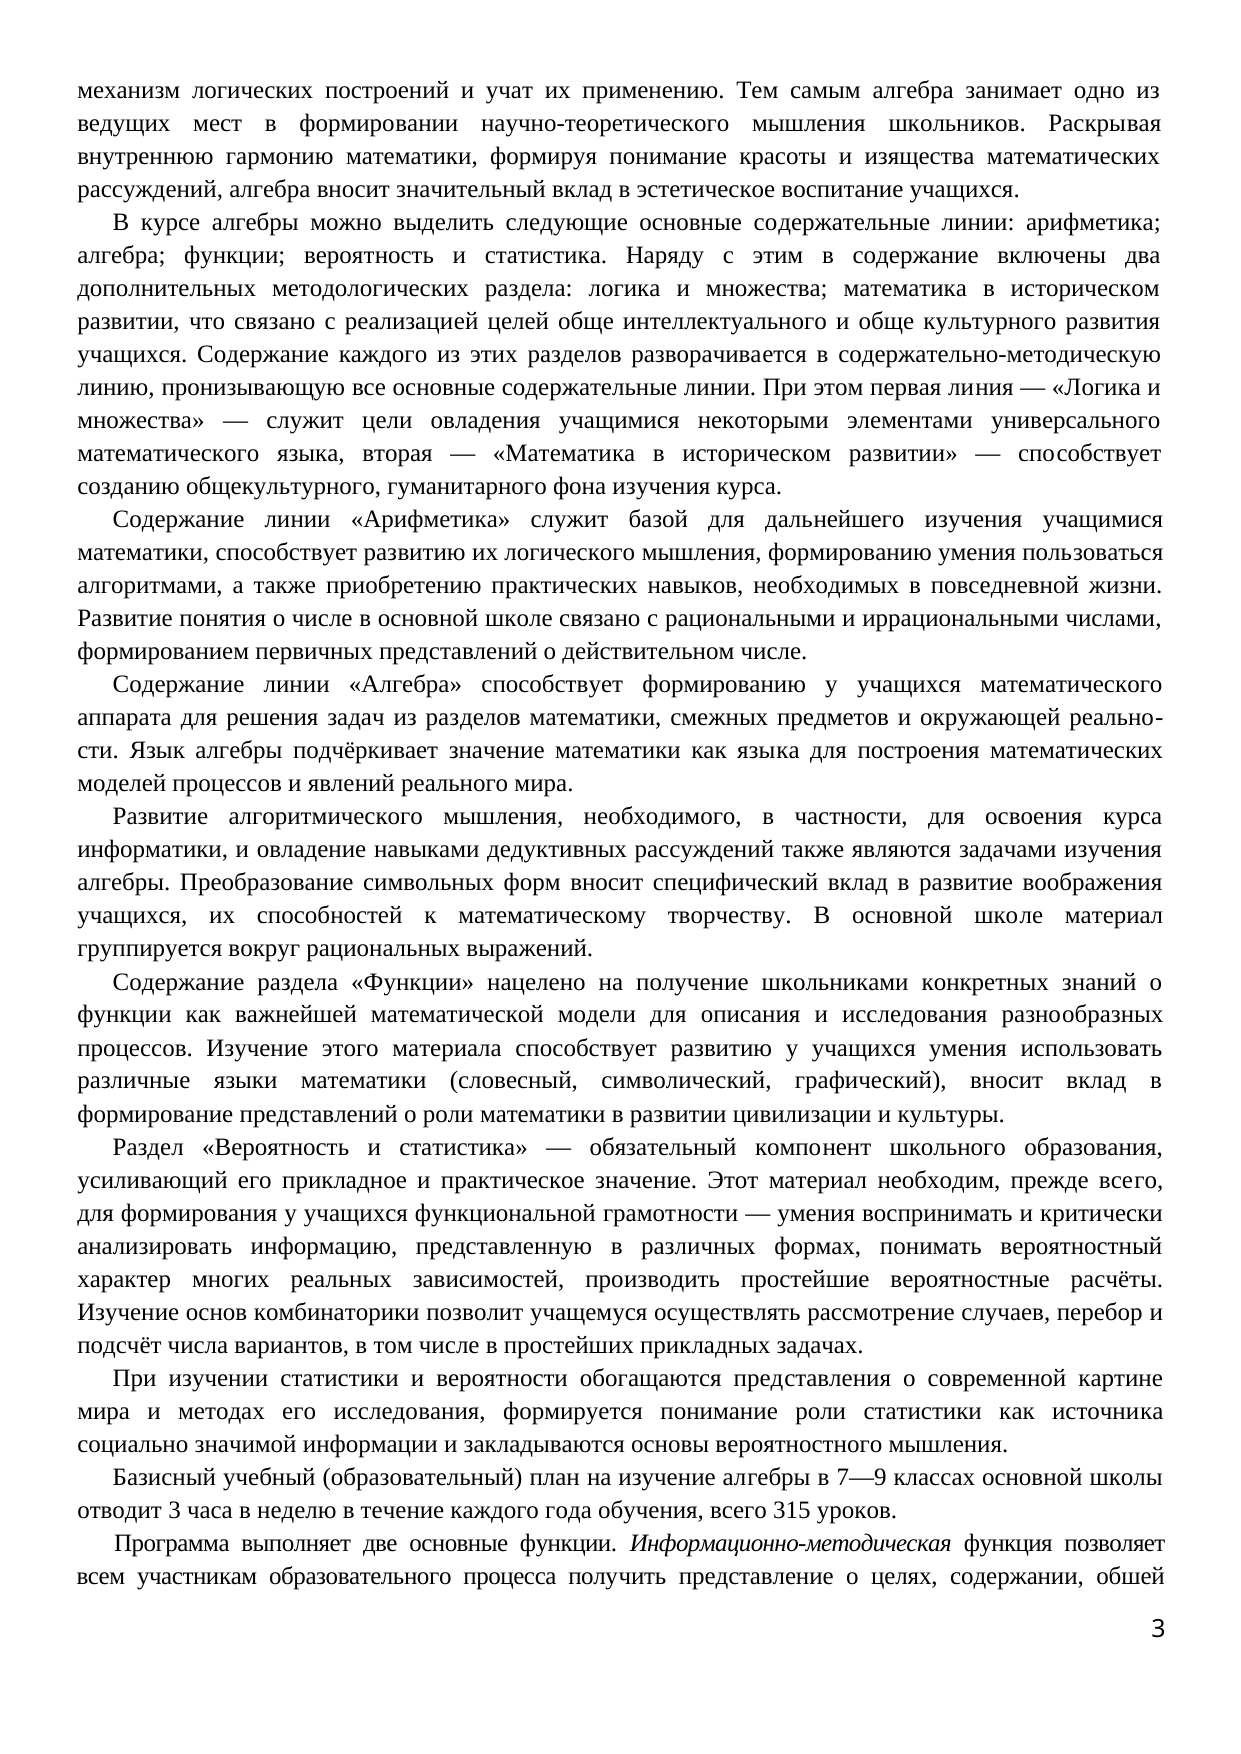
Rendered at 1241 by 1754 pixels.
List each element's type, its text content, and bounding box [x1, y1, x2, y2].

text Содержание линии «Арифметика» служит базой для дальнейшего изучения учащимися математики, способствует развитию их логического мышления, формированию умения пользоваться алгоритмами, а также приобретению практических навыков, необходимых в повседневной жизни. Развитие понятия о числе в основной школе связано с рациональными и иррациональными числами, формированием первичных представлений о действительном числе. [77, 504, 1163, 665]
text При изучении статистики и вероятности обогащаются представления о современной картине мира и методах его исследования, формируется понимание роли статистики как источника социально значимой информации и закладываются основы вероятностного мышления. [77, 1363, 1163, 1458]
text Содержание раздела «Функции» нацелено на получение школьниками конкретных знаний о функции как важнейшей математической модели для описания и исследования разнообразных процессов. Изучение этого материала способствует развитию у учащихся умения использовать различные языки математики (словесный, символический, графический), вносит вклад в формирование представлений о роли математики в развитии цивилизации и культуры. [77, 967, 1163, 1127]
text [77, 75, 1161, 203]
text Базисный учебный (образовательный) план на изучение алгебры в 7—9 классах основной школы отводит 3 часа в неделю в течение каждого года обучения, всего 315 уроков. [77, 1462, 1163, 1524]
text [76, 1528, 1165, 1590]
text Развитие алгоритмического мышления, необходимого, в частности, для освоения курса информатики, и овладение навыками дедуктивных рассуждений также являются задачами изучения алгебры. Преобразование символьных форм вносит специфический вклад в развитие воображения учащихся, их способностей к математическому творчеству. В основной школе материал группируется вокруг рациональных выражений. [77, 801, 1163, 962]
text Содержание линии «Алгебра» способствует формированию у учащихся математического аппарата для решения задач из разделов математики, смежных предметов и окружающей реальности. Язык алгебры подчёркивает значение математики как языка для построения математических моделей процессов и явлений реального мира. [77, 669, 1163, 797]
text Раздел «Вероятность и статистика» — обязательный компонент школьного образования, усиливающий его прикладное и практическое значение. Этот материал необходим, прежде всего, для формирования у учащихся функциональной грамотности — умения воспринимать и критически анализировать информацию, представленную в различных формах, понимать вероятностный характер многих реальных зависимостей, производить простейшие вероятностные расчёты. Изучение основ комбинаторики позволит учащемуся осуществлять рассмотрение случаев, перебор и подсчёт числа вариантов, в том числе в простейших прикладных задачах. [77, 1132, 1163, 1358]
text В курсе алгебры можно выделить следующие основные содержательные линии: арифметика; алгебра; функции; вероятность и статистика. Наряду с этим в содержание включены два дополнительных методологических раздела: логика и множества; математика в историческом развитии, что связано с реализацией целей обще интеллектуального и обще культурного развития учащихся. Содержание каждого из этих разделов разворачивается в содержательно-методическую линию, пронизывающую все основные содержательные линии. При этом первая линия — «Логика и множества» — служит цели овладения учащимися некоторыми элементами универсального математического языка, вторая — «Математика в историческом развитии» — способствует созданию общекультурного, гуманитарного фона изучения курса. [77, 207, 1161, 500]
